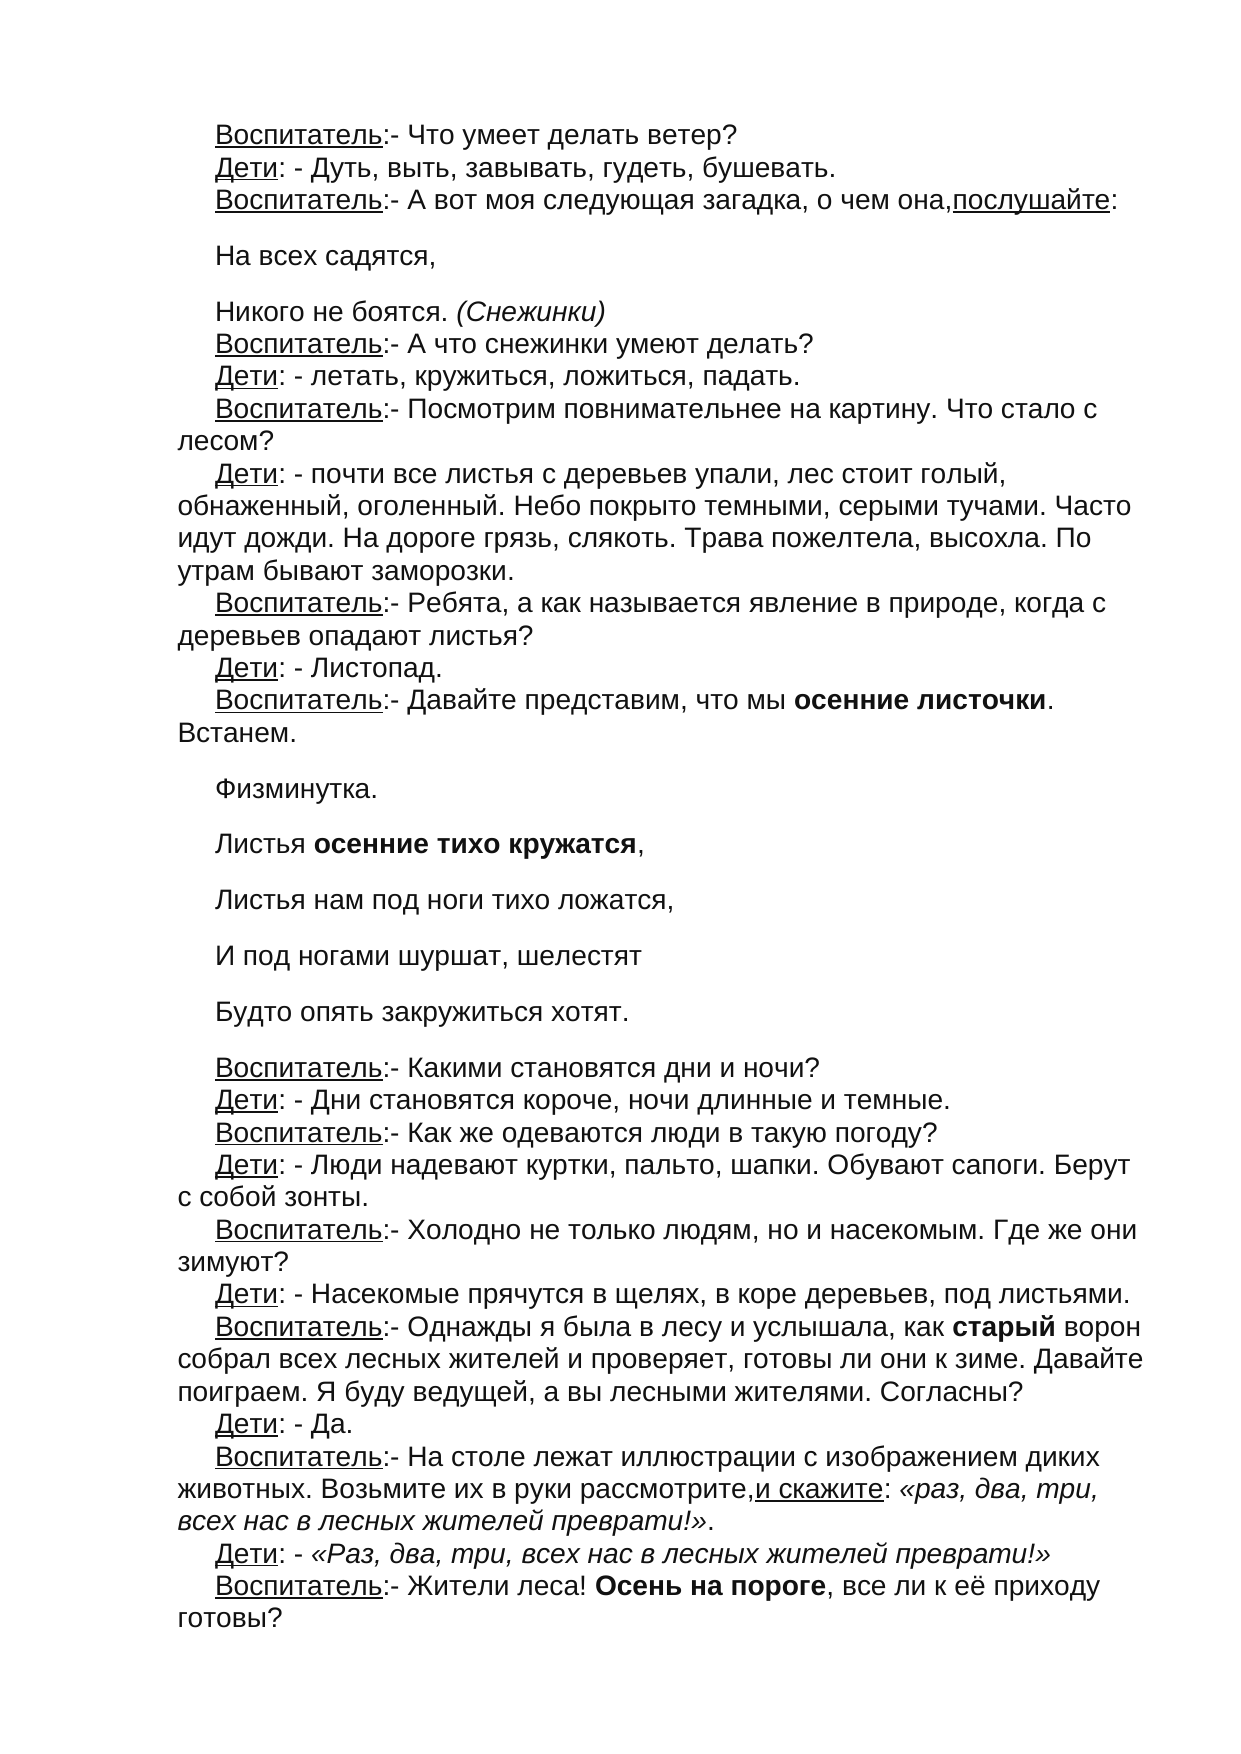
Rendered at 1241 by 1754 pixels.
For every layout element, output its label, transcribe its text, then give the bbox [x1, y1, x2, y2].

text Дети: - Люди надевают куртки, пальто, шапки. Обувают сапоги. Берут с собой зонты. [177, 1148, 1152, 1213]
text Листья нам под ноги тихо ложатся, [177, 883, 1152, 916]
text Дети: - Насекомые прячутся в щелях, в коре деревьев, под листьями. [177, 1277, 1152, 1310]
text Физминутка. [177, 772, 1152, 804]
text Дети: - Дни становятся короче, ночи длинные и темные. [177, 1083, 1152, 1116]
text Воспитатель:- Посмотрим повнимательнее на картину. Что стало с лесом? [177, 392, 1152, 457]
text Воспитатель:- На столе лежат иллюстрации с изображением диких животных. Возьмите их в руки рассмотрите,и скажите: «раз, два, три, всех нас в лесных жителей преврати!». [177, 1439, 1152, 1537]
text Воспитатель:- Как же одеваются люди в такую погоду? [177, 1116, 1152, 1148]
text Воспитатель:- Какими становятся дни и ночи? [177, 1051, 1152, 1083]
text Воспитатель:- Жители леса! Осень на пороге, все ли к её приходу готовы? [177, 1569, 1152, 1634]
text Дети: - Да. [177, 1407, 1152, 1439]
text Воспитатель:- Однажды я была в лесу и услышала, как старый ворон собрал всех лесных жителей и проверяет, готовы ли они к зиме. Давайте поиграем. Я буду ведущей, а вы лесными жителями. Согласны? [177, 1310, 1152, 1407]
text Воспитатель:- А вот моя следующая загадка, о чем она,послушайте: [177, 183, 1152, 215]
text Воспитатель:- Холодно не только людям, но и насекомым. Где же они зимуют? [177, 1213, 1152, 1277]
text Никого не боятся. (Снежинки) [177, 294, 1152, 327]
text Воспитатель:- Ребята, а как называется явление в природе, когда с деревьев опадают листья? [177, 586, 1152, 651]
text Дети: - Дуть, выть, завывать, гудеть, бушевать. [177, 151, 1152, 183]
text Воспитатель:- Что умеет делать ветер? [177, 118, 1152, 151]
text Будто опять закружиться хотят. [177, 995, 1152, 1027]
text Дети: - почти все листья с деревьев упали, лес стоит голый, обнаженный, оголенный. Небо покрыто темными, серыми тучами. Часто идут дожди. На дороге грязь, слякоть. Трава пожелтела, высохла. По утрам бывают заморозки. [177, 457, 1152, 586]
text И под ногами шуршат, шелестят [177, 939, 1152, 971]
text Листья осенние тихо кружатся, [177, 827, 1152, 860]
text Дети: - «Раз, два, три, всех нас в лесных жителей преврати!» [177, 1537, 1152, 1569]
text Воспитатель:- Давайте представим, что мы осенние листочки. Встанем. [177, 683, 1152, 748]
text На всех садятся, [177, 239, 1152, 271]
text Дети: - Листопад. [177, 651, 1152, 683]
text Воспитатель:- А что снежинки умеют делать? [177, 327, 1152, 359]
text Дети: - летать, кружиться, ложиться, падать. [177, 359, 1152, 392]
